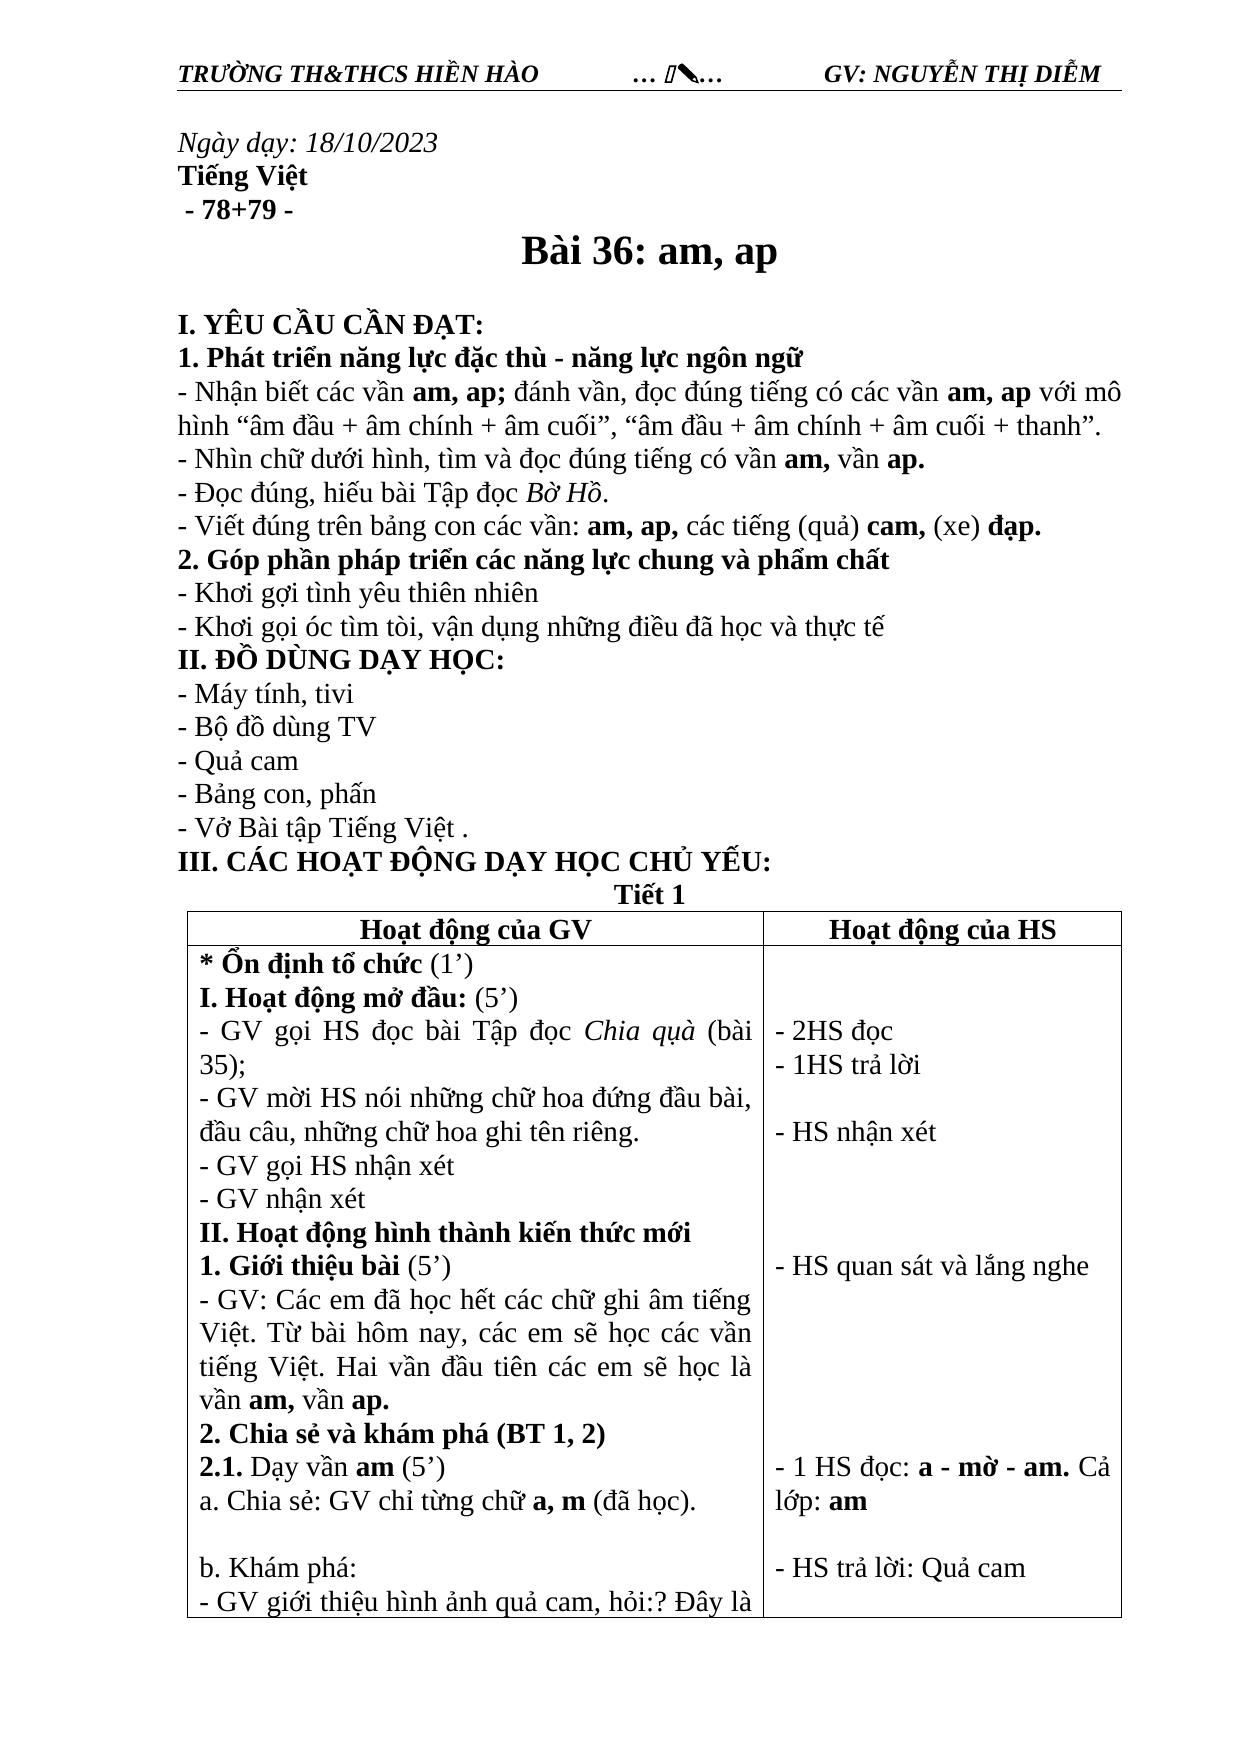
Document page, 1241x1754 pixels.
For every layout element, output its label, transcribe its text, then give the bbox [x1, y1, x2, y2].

text Ngày dạy: 18/10/2023 [177, 125, 1122, 158]
text - Đọc đúng, hiếu bài Tập đọc Bờ Hồ. [177, 475, 1122, 508]
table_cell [764, 946, 1121, 1617]
text Tiết 1 [177, 877, 1122, 911]
text - Bảng con, phấn [177, 777, 1122, 810]
text - 78+79 - [177, 192, 1122, 226]
text - Viết đúng trên bảng con các vần: am, ap, các tiếng (quả) cam, (xe) đạp. [177, 508, 1122, 542]
table_header Hoạt động của HS [764, 912, 1121, 945]
text Tiếng Việt [177, 158, 1122, 192]
text - Khơi gợi tình yêu thiên nhiên [177, 575, 1122, 609]
text III. CÁC HOẠT ĐỘNG DẠY HỌC CHỦ YẾU: [177, 844, 1122, 877]
text 2. Góp phần pháp triển các năng lực chung và phẩm chất [177, 542, 1122, 575]
text II. ĐỒ DÙNG DẠY HỌC: [177, 642, 1122, 676]
text - Khơi gọi óc tìm tòi, vận dụng những điều đã học và thực tế [177, 609, 1122, 642]
text Bài 36: am, ap [177, 226, 1122, 273]
text - Máy tính, tivi [177, 676, 1122, 709]
text - Bộ đồ dùng TV [177, 709, 1122, 743]
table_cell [188, 946, 763, 1617]
text I. YÊU CẦU CẦN ĐẠT: [177, 307, 1122, 341]
text - Vở Bài tập Tiếng Việt . [177, 810, 1122, 844]
text - Nhìn chữ dưới hình, tìm và đọc đúng tiếng có vần am, vần ap. [177, 441, 1122, 475]
text - Nhận biết các vần am, ap; đánh vần, đọc đúng tiếng có các vần am, ap với mô hình “âm đầu + âm chính + âm cuối”, “âm đầu + âm chính + âm cuối + thanh”. [177, 374, 1122, 441]
text 1. Phát triển năng lực đặc thù - năng lực ngôn ngữ [177, 341, 1122, 374]
table_header Hoạt động của GV [188, 912, 763, 945]
text - Quả cam [177, 743, 1122, 777]
